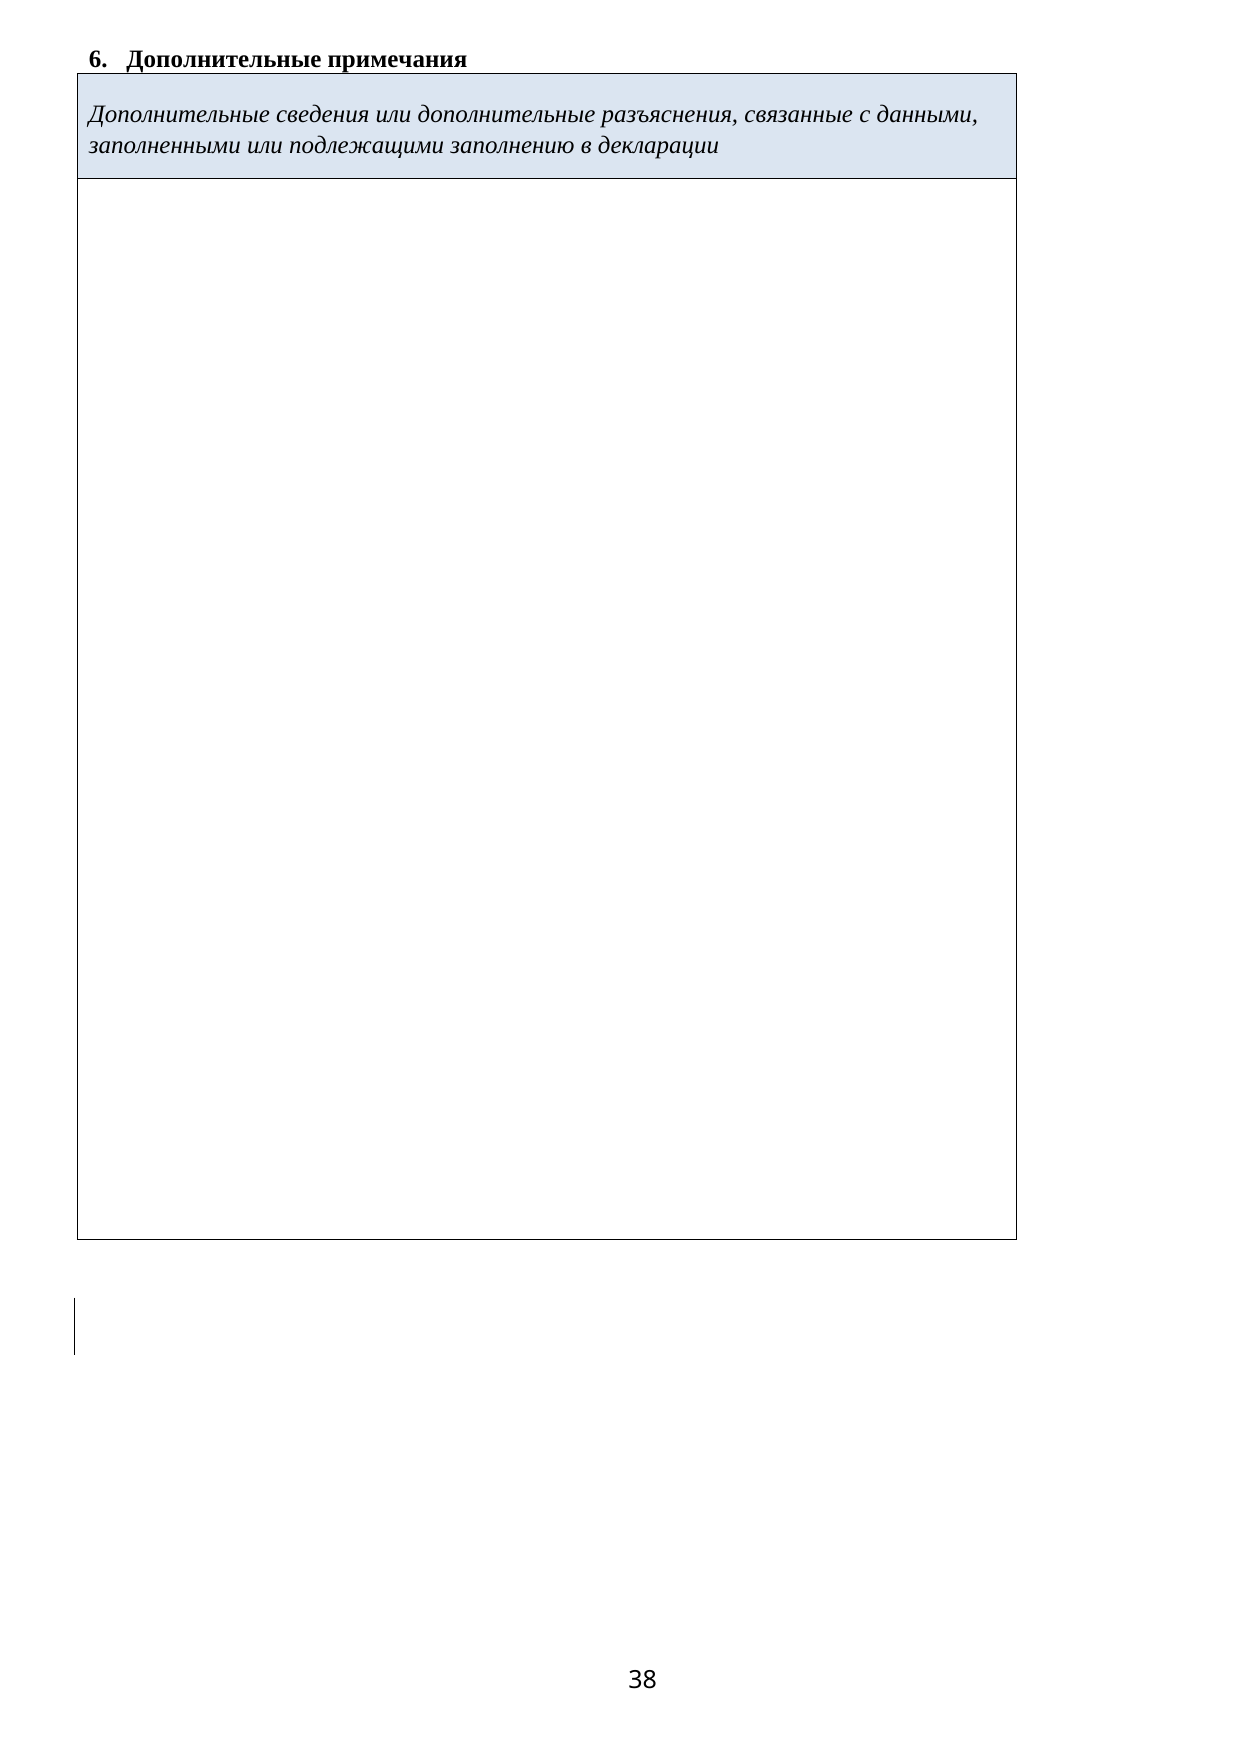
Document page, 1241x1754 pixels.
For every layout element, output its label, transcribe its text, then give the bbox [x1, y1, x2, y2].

list Дополнительные примечания [89, 44, 1196, 73]
table_header Дополнительные сведения или дополнительные разъяснения, связанные с данными, заполненными или подлежащими заполнению в декларации [78, 74, 1016, 178]
table_cell [78, 179, 1016, 1239]
